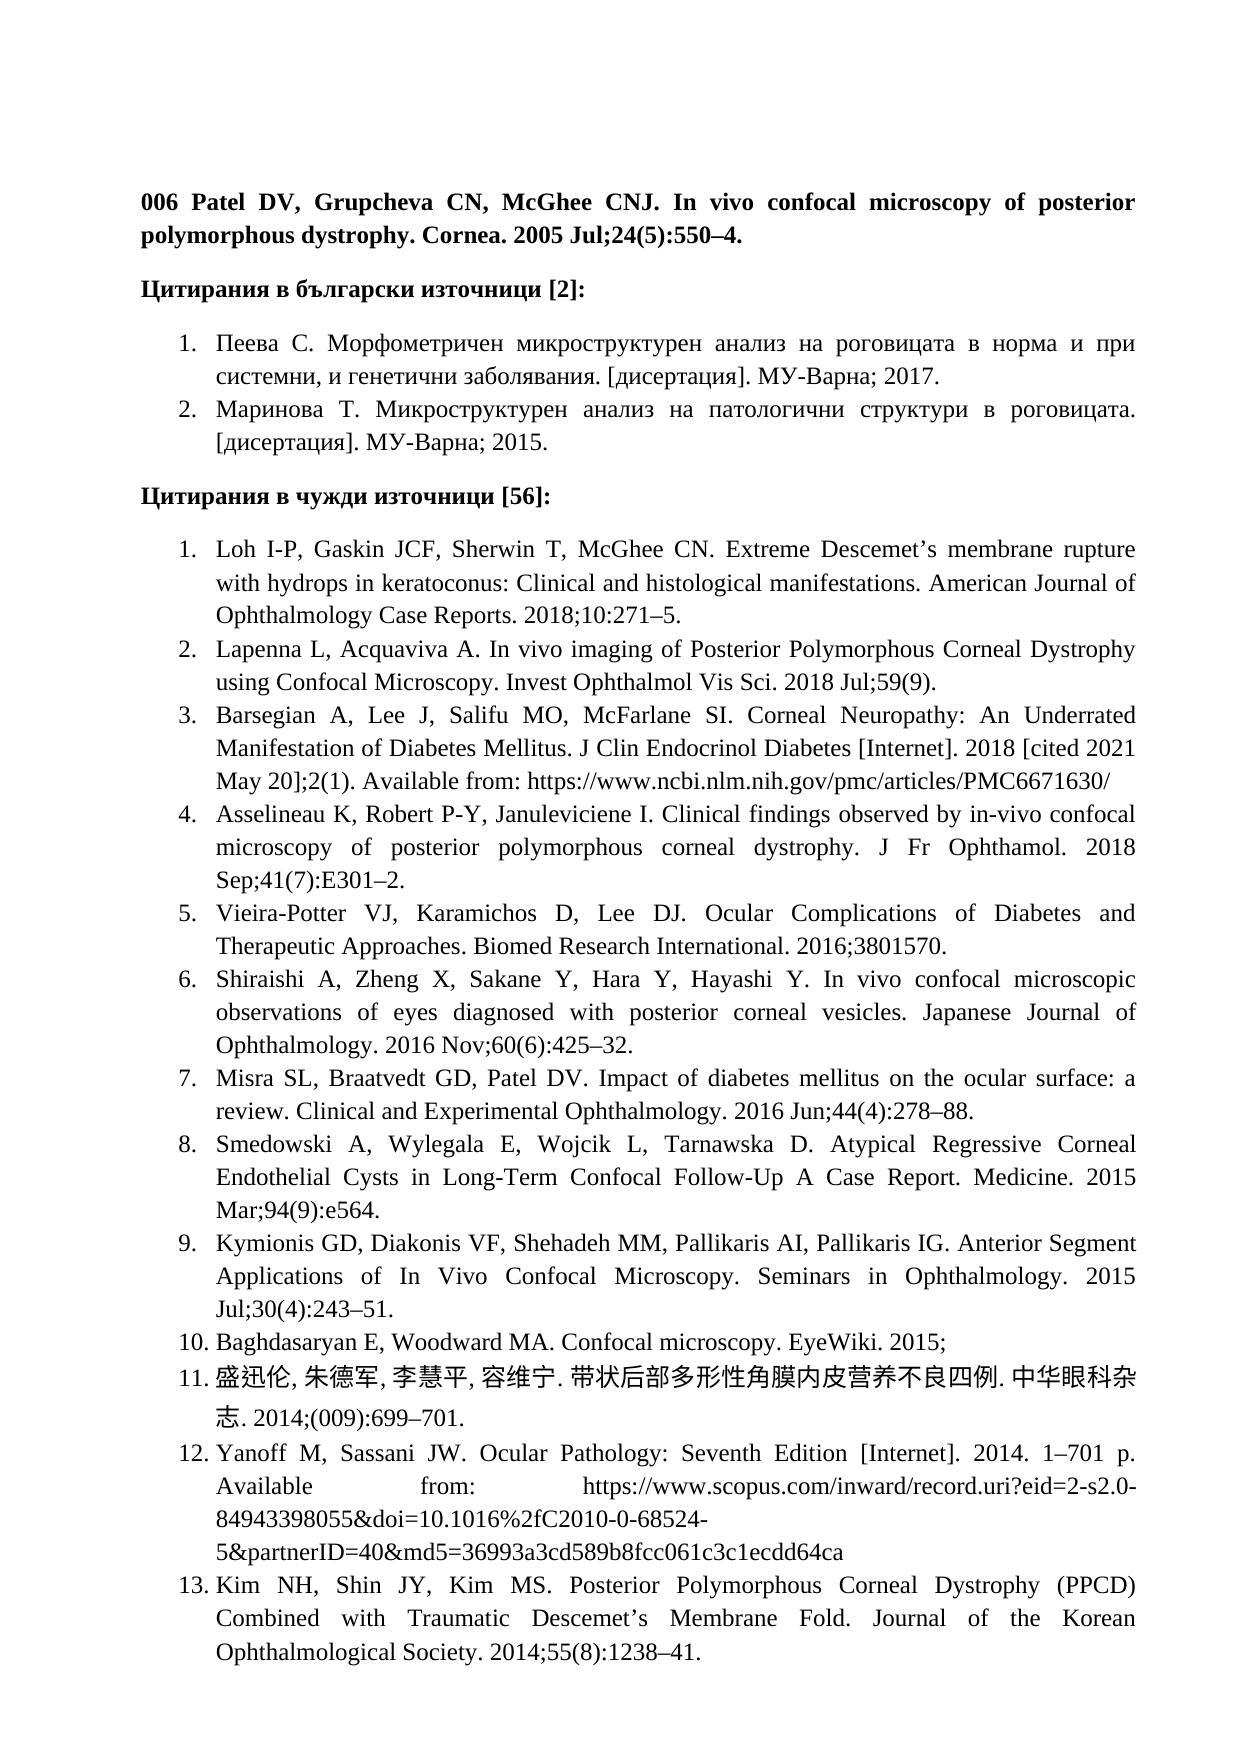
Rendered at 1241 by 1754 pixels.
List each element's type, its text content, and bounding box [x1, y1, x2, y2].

list Yanoff M, Sassani JW. Ocular Pathology: Seventh Edition [Internet]. 2014. 1–701 p. Available from: https://www.scopus.com/inward/record.uri?eid=2-s2.0-84943398055&doi=10.1016%2fC2010-0-68524-5&partnerID=40&md5=36993a3cd589b8fcc061c3c1ecdd64ca [178, 1438, 1137, 1566]
text Цитирания в чужди източници [56]: [141, 481, 1137, 509]
list Baghdasaryan E, Woodward MA. Confocal microscopy. EyeWiki. 2015; [178, 1327, 1137, 1356]
list Barsegian A, Lee J, Salifu MO, McFarlane SI. Corneal Neuropathy: An Underrated Manifestation of Diabetes Mellitus. J Clin Endocrinol Diabetes [Internet]. 2018 [cited 2021 May 20];2(1). Available from: https://www.ncbi.nlm.nih.gov/pmc/articles/PMC6671630/ [178, 700, 1137, 794]
list Smedowski A, Wylegala E, Wojcik L, Tarnawska D. Atypical Regressive Corneal Endothelial Cysts in Long-Term Confocal Follow-Up A Case Report. Medicine. 2015 Mar;94(9):e564. [178, 1129, 1137, 1224]
list Asselineau K, Robert P-Y, Januleviciene I. Clinical findings observed by in-vivo confocal microscopy of posterior polymorphous corneal dystrophy. J Fr Ophthamol. 2018 Sep;41(7):E301–2. [178, 799, 1137, 893]
list Пеева С. Морфометричен микроструктурен анализ на роговицата в норма и при системни, и генетични заболявания. [дисертация]. МУ-Варна; 2017. [178, 328, 1137, 389]
list Lapenna L, Acquaviva A. In vivo imaging of Posterior Polymorphous Corneal Dystrophy using Confocal Microscopy. Invest Ophthalmol Vis Sci. 2018 Jul;59(9). [178, 634, 1137, 695]
list Misra SL, Braatvedt GD, Patel DV. Impact of diabetes mellitus on the ocular surface: a review. Clinical and Experimental Ophthalmology. 2016 Jun;44(4):278–88. [178, 1063, 1137, 1125]
text Цитирания в български източници [2]: [141, 274, 1137, 303]
list Shiraishi A, Zheng X, Sakane Y, Hara Y, Hayashi Y. In vivo confocal microscopic observations of eyes diagnosed with posterior corneal vesicles. Japanese Journal of Ophthalmology. 2016 Nov;60(6):425–32. [178, 964, 1137, 1059]
list Vieira-Potter VJ, Karamichos D, Lee DJ. Ocular Complications of Diabetes and Therapeutic Approaches. Biomed Research International. 2016;3801570. [178, 898, 1137, 959]
list Маринова Т. Микроструктурен анализ на патологични структури в роговицата. [дисертация]. МУ-Варна; 2015. [178, 394, 1137, 456]
list Loh I-P, Gaskin JCF, Sherwin T, McGhee CN. Extreme Descemet’s membrane rupture with hydrops in keratoconus: Clinical and histological manifestations. American Journal of Ophthalmology Case Reports. 2018;10:271–5. [178, 534, 1137, 629]
list Kymionis GD, Diakonis VF, Shehadeh MM, Pallikaris AI, Pallikaris IG. Anterior Segment Applications of In Vivo Confocal Microscopy. Seminars in Ophthalmology. 2015 Jul;30(4):243–51. [178, 1228, 1137, 1323]
list Kim NH, Shin JY, Kim MS. Posterior Polymorphous Corneal Dystrophy (PPCD) Combined with Traumatic Descemet’s Membrane Fold. Journal of the Korean Ophthalmological Society. 2014;55(8):1238–41. [178, 1571, 1137, 1665]
list 盛迅伦, 朱德军, 李慧平, 容维宁. 带状后部多形性角膜内皮营养不良四例. 中华眼科杂志. 2014;(009):699–701. [178, 1360, 1137, 1433]
text 006 Patel DV, Grupcheva CN, McGhee CNJ. In vivo confocal microscopy of posterior polymorphous dystrophy. Cornea. 2005 Jul;24(5):550–4. [141, 187, 1137, 249]
